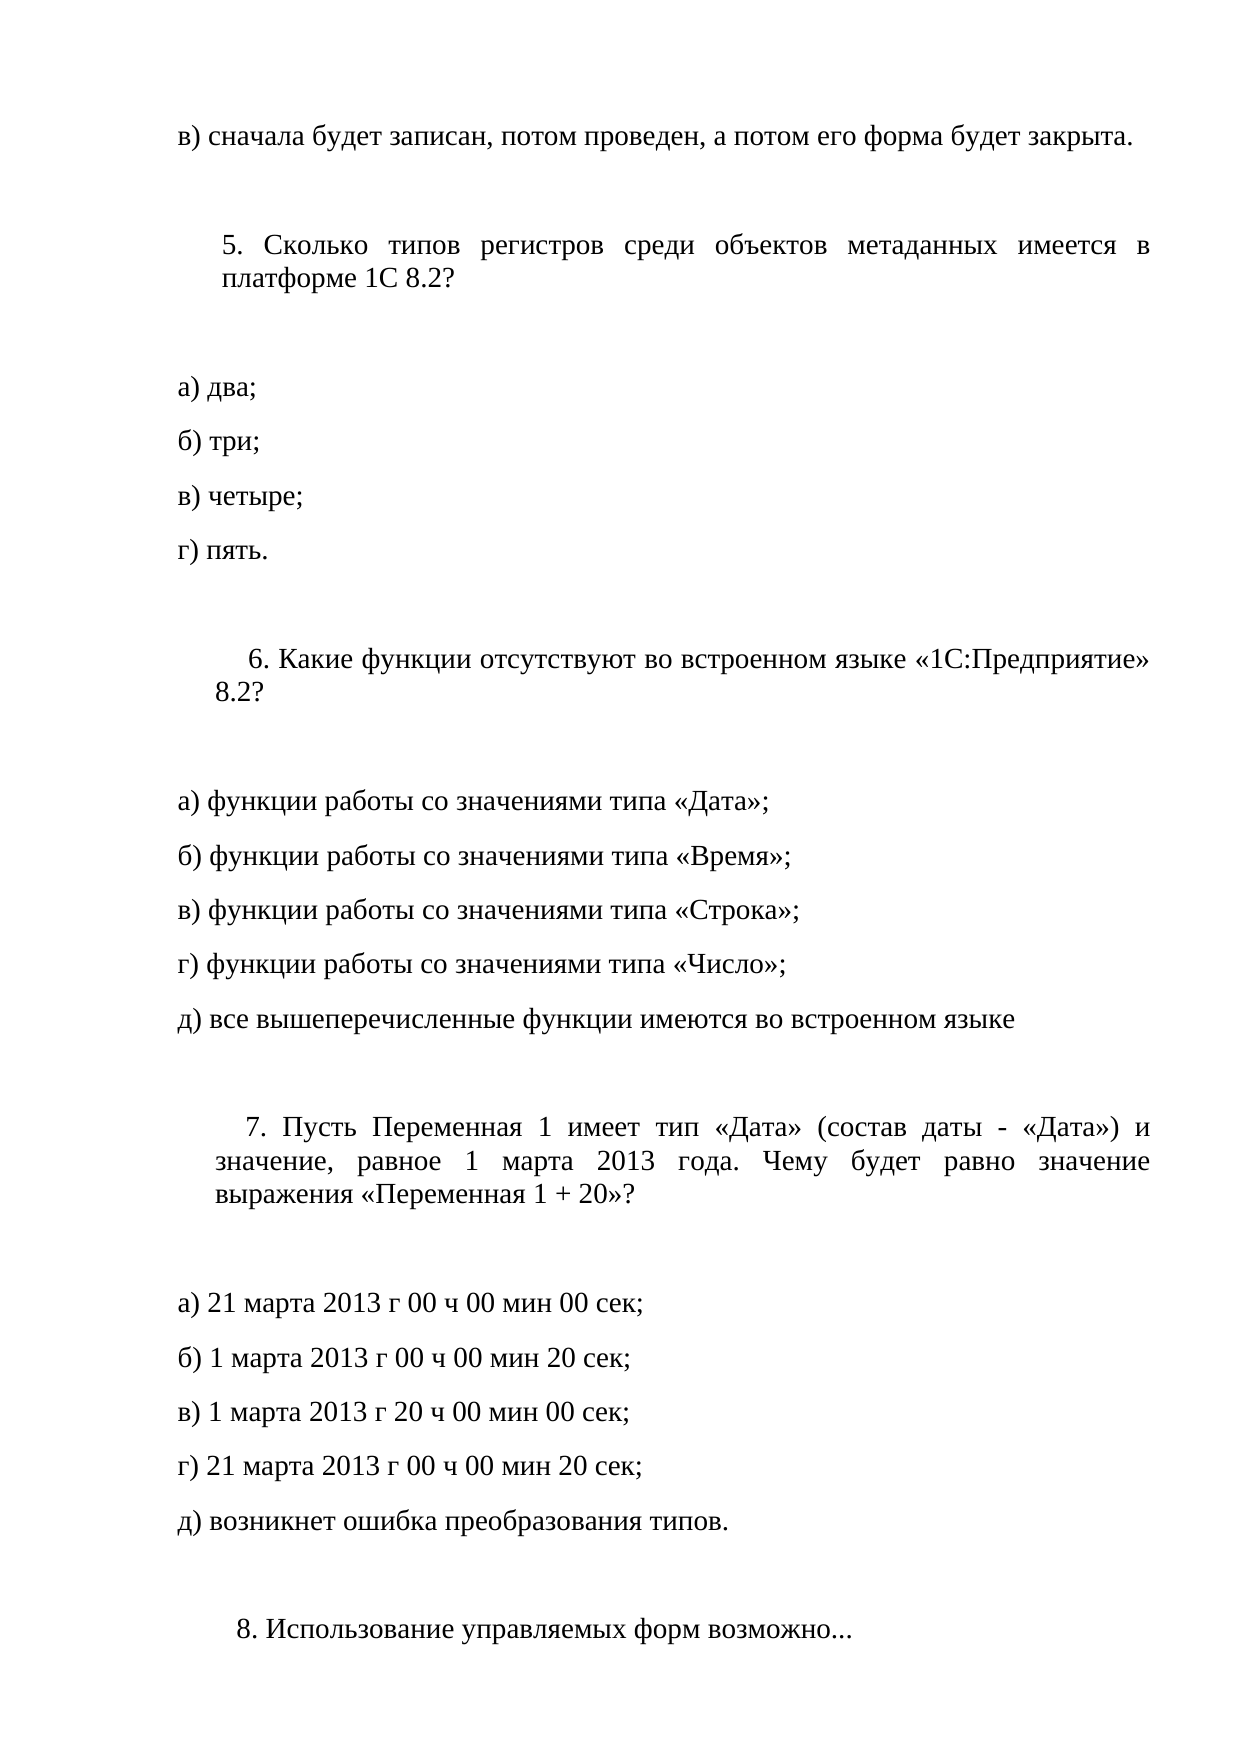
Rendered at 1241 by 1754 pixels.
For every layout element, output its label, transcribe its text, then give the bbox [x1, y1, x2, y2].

text б) 1 марта 2013 г 00 ч 00 мин 20 сек; [177, 1340, 1152, 1373]
text г) функции работы со значениями типа «Число»; [177, 946, 1152, 980]
text в) сначала будет записан, потом проведен, а потом его форма будет закрыта. [177, 118, 1152, 152]
text 7. Пусть Переменная 1 имеет тип «Дата» (состав даты - «Дата») и значение, равное 1 марта 2013 года. Чему будет равно значение выражения «Переменная 1 + 20»? [215, 1109, 1152, 1210]
text а) два; [177, 369, 1152, 403]
text в) 1 марта 2013 г 20 ч 00 мин 00 сек; [177, 1394, 1152, 1428]
text д) все вышеперечисленные функции имеются во встроенном языке [177, 1001, 1152, 1034]
text 5. Сколько типов регистров среди объектов метаданных имеется в платформе 1С 8.2? [222, 227, 1152, 294]
text 8. Использование управляемых форм возможно... [222, 1612, 1152, 1645]
text д) возникнет ошибка преобразования типов. [177, 1503, 1152, 1536]
text а) функции работы со значениями типа «Дата»; [177, 783, 1152, 817]
text а) 21 марта 2013 г 00 ч 00 мин 00 сек; [177, 1285, 1152, 1319]
text г) 21 марта 2013 г 00 ч 00 мин 20 сек; [177, 1448, 1152, 1482]
text б) функции работы со значениями типа «Время»; [177, 838, 1152, 871]
text 6. Какие функции отсутствуют во встроенном языке «1С:Предприятие» 8.2? [215, 641, 1152, 708]
text г) пять. [177, 532, 1152, 566]
text в) четыре; [177, 478, 1152, 511]
text б) три; [177, 423, 1152, 457]
text в) функции работы со значениями типа «Строка»; [177, 892, 1152, 926]
